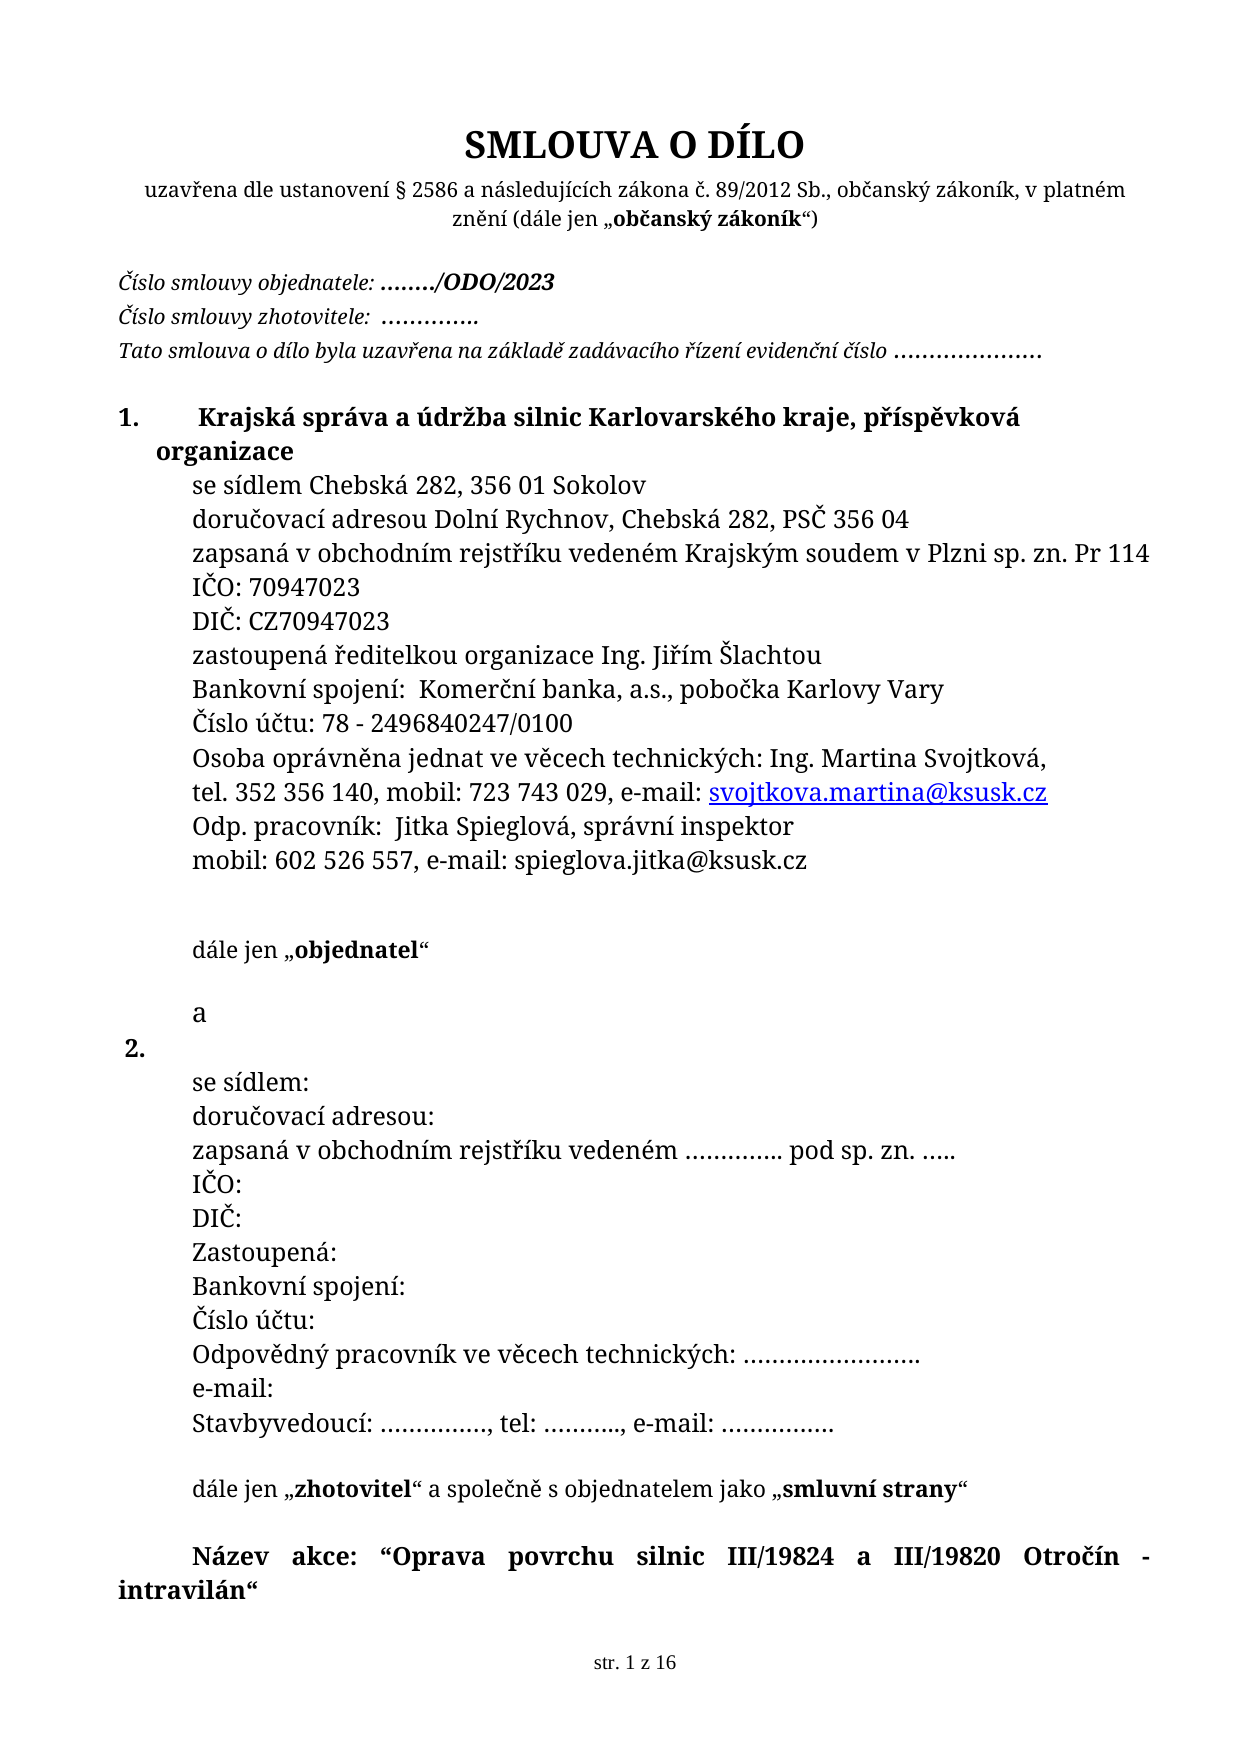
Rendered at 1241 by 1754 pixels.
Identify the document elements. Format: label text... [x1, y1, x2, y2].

text zapsaná v obchodním rejstříku vedeném ………….. pod sp. zn. ….. [118, 1133, 1152, 1167]
subtitle SMLOUVA O DÍLO [118, 118, 1152, 169]
text Název akce: “Oprava povrchu silnic III/19824 a III/19820 Otročín - intravilán“ [118, 1539, 1152, 1607]
text zastoupená ředitelkou organizace Ing. Jiřím Šlachtou [192, 638, 1152, 672]
text DIČ: CZ70947023 [192, 604, 1152, 638]
text doručovací adresou Dolní Rychnov, Chebská 282, PSČ 356 04 [192, 502, 1152, 536]
text Číslo smlouvy zhotovitele: ………….. [118, 297, 1152, 331]
text tel. 352 356 140, mobil: 723 743 029, e-mail: svojtkova.martina@ksusk.cz [192, 774, 1152, 808]
text Odp. pracovník: Jitka Spieglová, správní inspektor [192, 808, 1152, 842]
text se sídlem Chebská 282, 356 01 Sokolov [192, 468, 1152, 502]
text Tato smlouva o dílo byla uzavřena na základě zadávacího řízení evidenční číslo ………………… [118, 331, 1152, 366]
text Stavbyvedoucí: ……………, tel: ……….., e-mail: ……………. [118, 1405, 1152, 1439]
text IČO: [118, 1167, 1152, 1201]
text 1. Krajská správa a údržba silnic Karlovarského kraje, příspěvková organizace [118, 399, 1152, 468]
text Číslo smlouvy objednatele: ……../ODO/2023 [118, 266, 1152, 297]
text zapsaná v obchodním rejstříku vedeném Krajským soudem v Plzni sp. zn. Pr 114 [192, 536, 1152, 570]
text mobil: 602 526 557, e-mail: spieglova.jitka@ksusk.cz [192, 842, 1152, 876]
text Bankovní spojení: [118, 1269, 1152, 1303]
text uzavřena dle ustanovení § 2586 a následujících zákona č. 89/2012 Sb., občanský zákoník, v platném znění (dále jen „občanský zákoník“) [118, 175, 1152, 232]
text Osoba oprávněna jednat ve věcech technických: Ing. Martina Svojtková, [192, 740, 1152, 774]
text se sídlem: [118, 1064, 1152, 1099]
text DIČ: [118, 1201, 1152, 1235]
text doručovací adresou: [118, 1099, 1152, 1133]
text dále jen „objednatel“ [118, 934, 1152, 965]
text Číslo účtu: [118, 1303, 1152, 1337]
text Bankovní spojení: Komerční banka, a.s., pobočka Karlovy Vary [192, 672, 1152, 706]
text e-mail: [118, 1371, 1152, 1405]
text Číslo účtu: 78 - 2496840247/0100 [192, 706, 1152, 740]
text Odpovědný pracovník ve věcech technických: ……………………. [118, 1337, 1152, 1371]
text 2. [118, 1031, 1152, 1064]
text a [118, 994, 1152, 1031]
text dále jen „zhotovitel“ a společně s objednatelem jako „smluvní strany“ [118, 1473, 1152, 1504]
text IČO: 70947023 [192, 570, 1152, 604]
text Zastoupená: [118, 1235, 1152, 1269]
